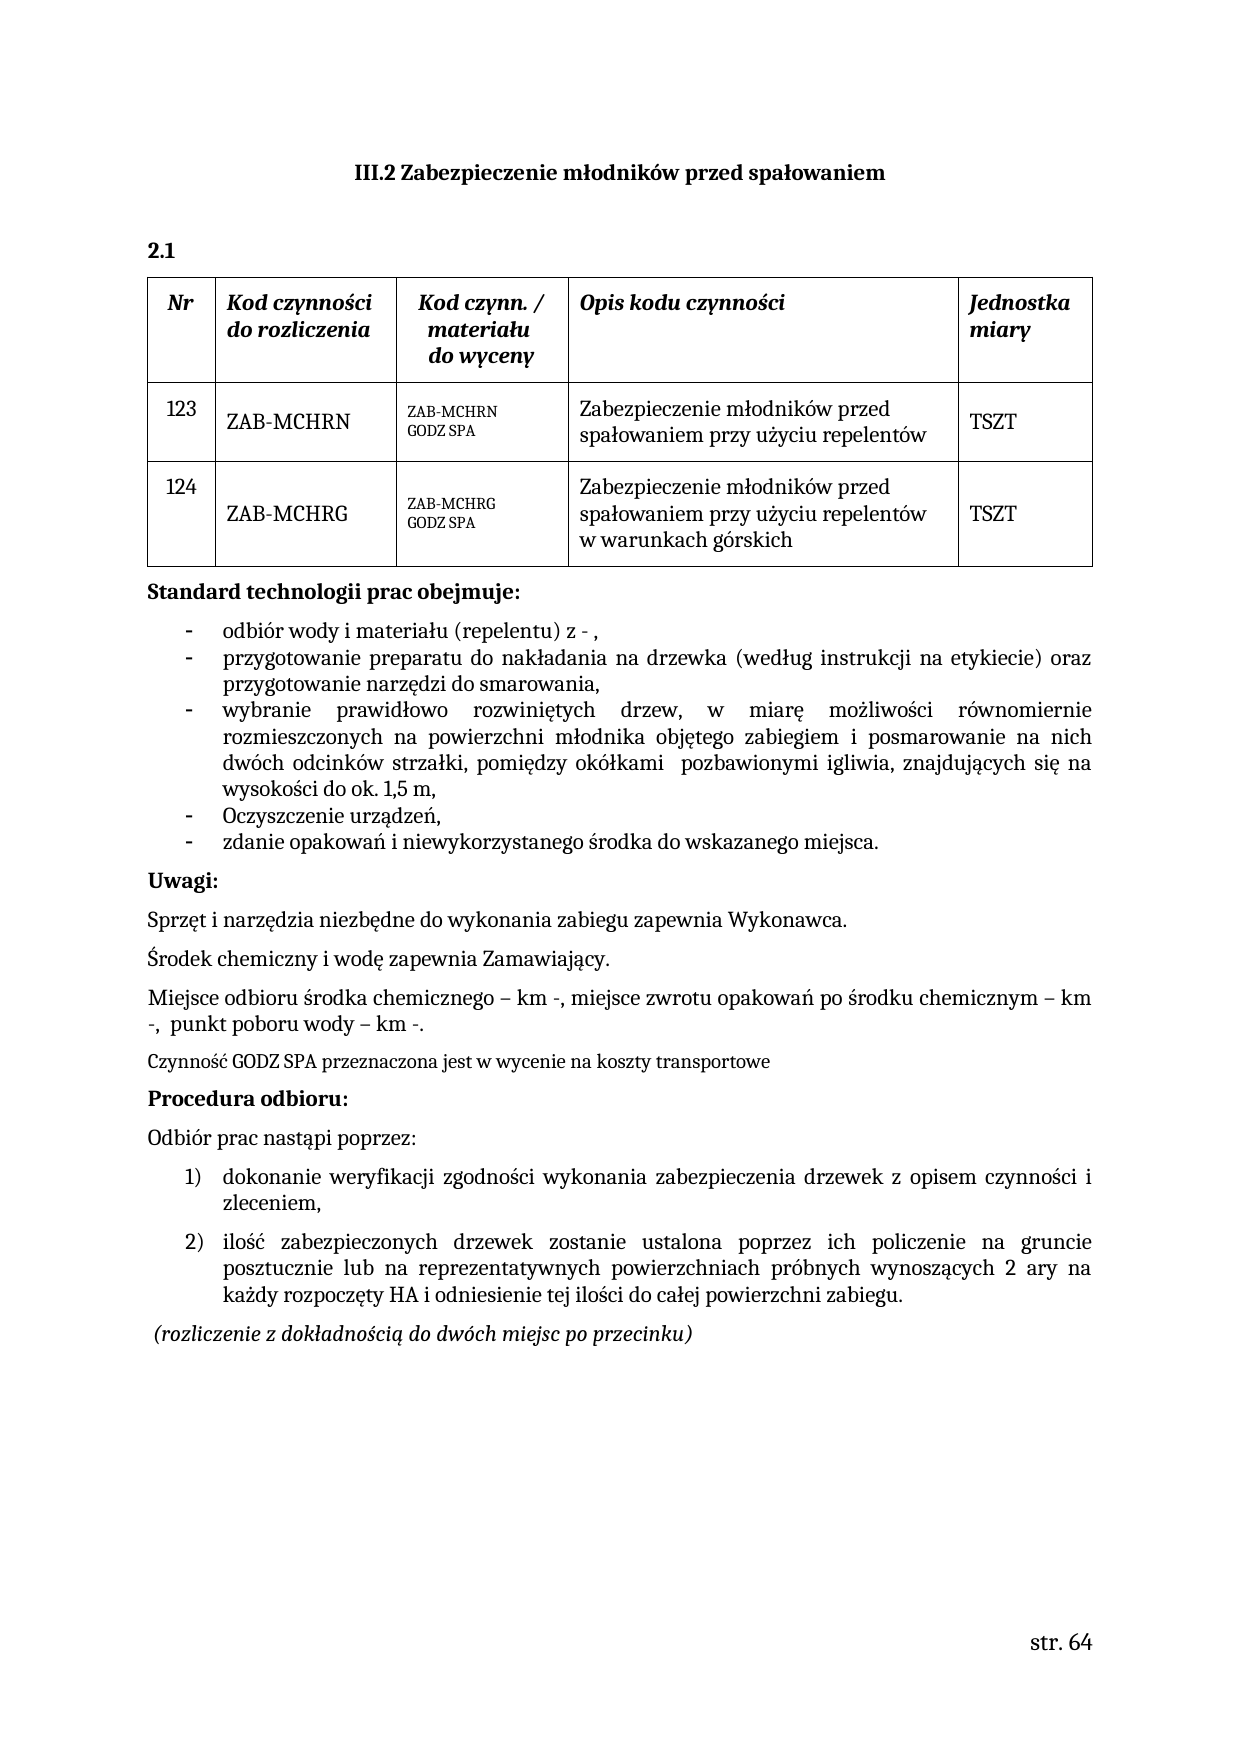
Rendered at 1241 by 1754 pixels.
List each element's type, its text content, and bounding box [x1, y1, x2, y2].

text Sprzęt i narzędzia niezbędne do wykonania zabiegu zapewnia Wykonawca. [148, 907, 1093, 933]
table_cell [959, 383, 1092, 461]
text Odbiór prac nastąpi poprzez: [148, 1125, 1093, 1151]
list zdanie opakowań i niewykorzystanego środka do wskazanego miejsca. [185, 829, 1093, 855]
text Uwagi: [148, 868, 1093, 894]
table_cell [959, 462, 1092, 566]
list wybranie prawidłowo rozwiniętych drzew, w miarę możliwości równomiernie rozmieszczonych na powierzchni młodnika objętego zabiegiem i posmarowanie na nich dwóch odcinków strzałki, pomiędzy okółkami pozbawionymi igliwia, znajdujących się na wysokości do ok. 1,5 m, [185, 697, 1093, 802]
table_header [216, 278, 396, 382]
list dokonanie weryfikacji zgodności wykonania zabezpieczenia drzewek z opisem czynności i zleceniem, [185, 1164, 1093, 1216]
list Oczyszczenie urządzeń, [185, 802, 1093, 829]
text (rozliczenie z dokładnością do dwóch miejsc po przecinku) [148, 1320, 1093, 1347]
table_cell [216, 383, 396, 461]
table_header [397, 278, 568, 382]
list odbiór wody i materiału (repelentu) z - , [185, 618, 1093, 644]
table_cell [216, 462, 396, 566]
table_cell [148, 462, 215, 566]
text Czynność GODZ SPA przeznaczona jest w wycenie na koszty transportowe [148, 1049, 1093, 1073]
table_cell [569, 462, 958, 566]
text III.2 Zabezpieczenie młodników przed spałowaniem [148, 160, 1093, 186]
list ilość zabezpieczonych drzewek zostanie ustalona poprzez ich policzenie na gruncie posztucznie lub na reprezentatywnych powierzchniach próbnych wynoszących 2 ary na każdy rozpoczęty HA i odniesienie tej ilości do całej powierzchni zabiegu. [185, 1229, 1093, 1308]
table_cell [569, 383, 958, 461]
text Miejsce odbioru środka chemicznego – km -, miejsce zwrotu opakowań po środku chemicznym – km -, punkt poboru wody – km -. [148, 984, 1093, 1037]
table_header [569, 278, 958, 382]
text Standard technologii prac obejmuje: [148, 579, 1093, 606]
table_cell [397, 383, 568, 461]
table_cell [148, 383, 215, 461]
text 2.1 [148, 238, 1093, 264]
text Środek chemiczny i wodę zapewnia Zamawiający. [148, 945, 1093, 972]
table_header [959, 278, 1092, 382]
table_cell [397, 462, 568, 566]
list przygotowanie preparatu do nakładania na drzewka (według instrukcji na etykiecie) oraz przygotowanie narzędzi do smarowania, [185, 644, 1093, 697]
text Procedura odbioru: [148, 1086, 1093, 1112]
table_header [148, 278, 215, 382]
